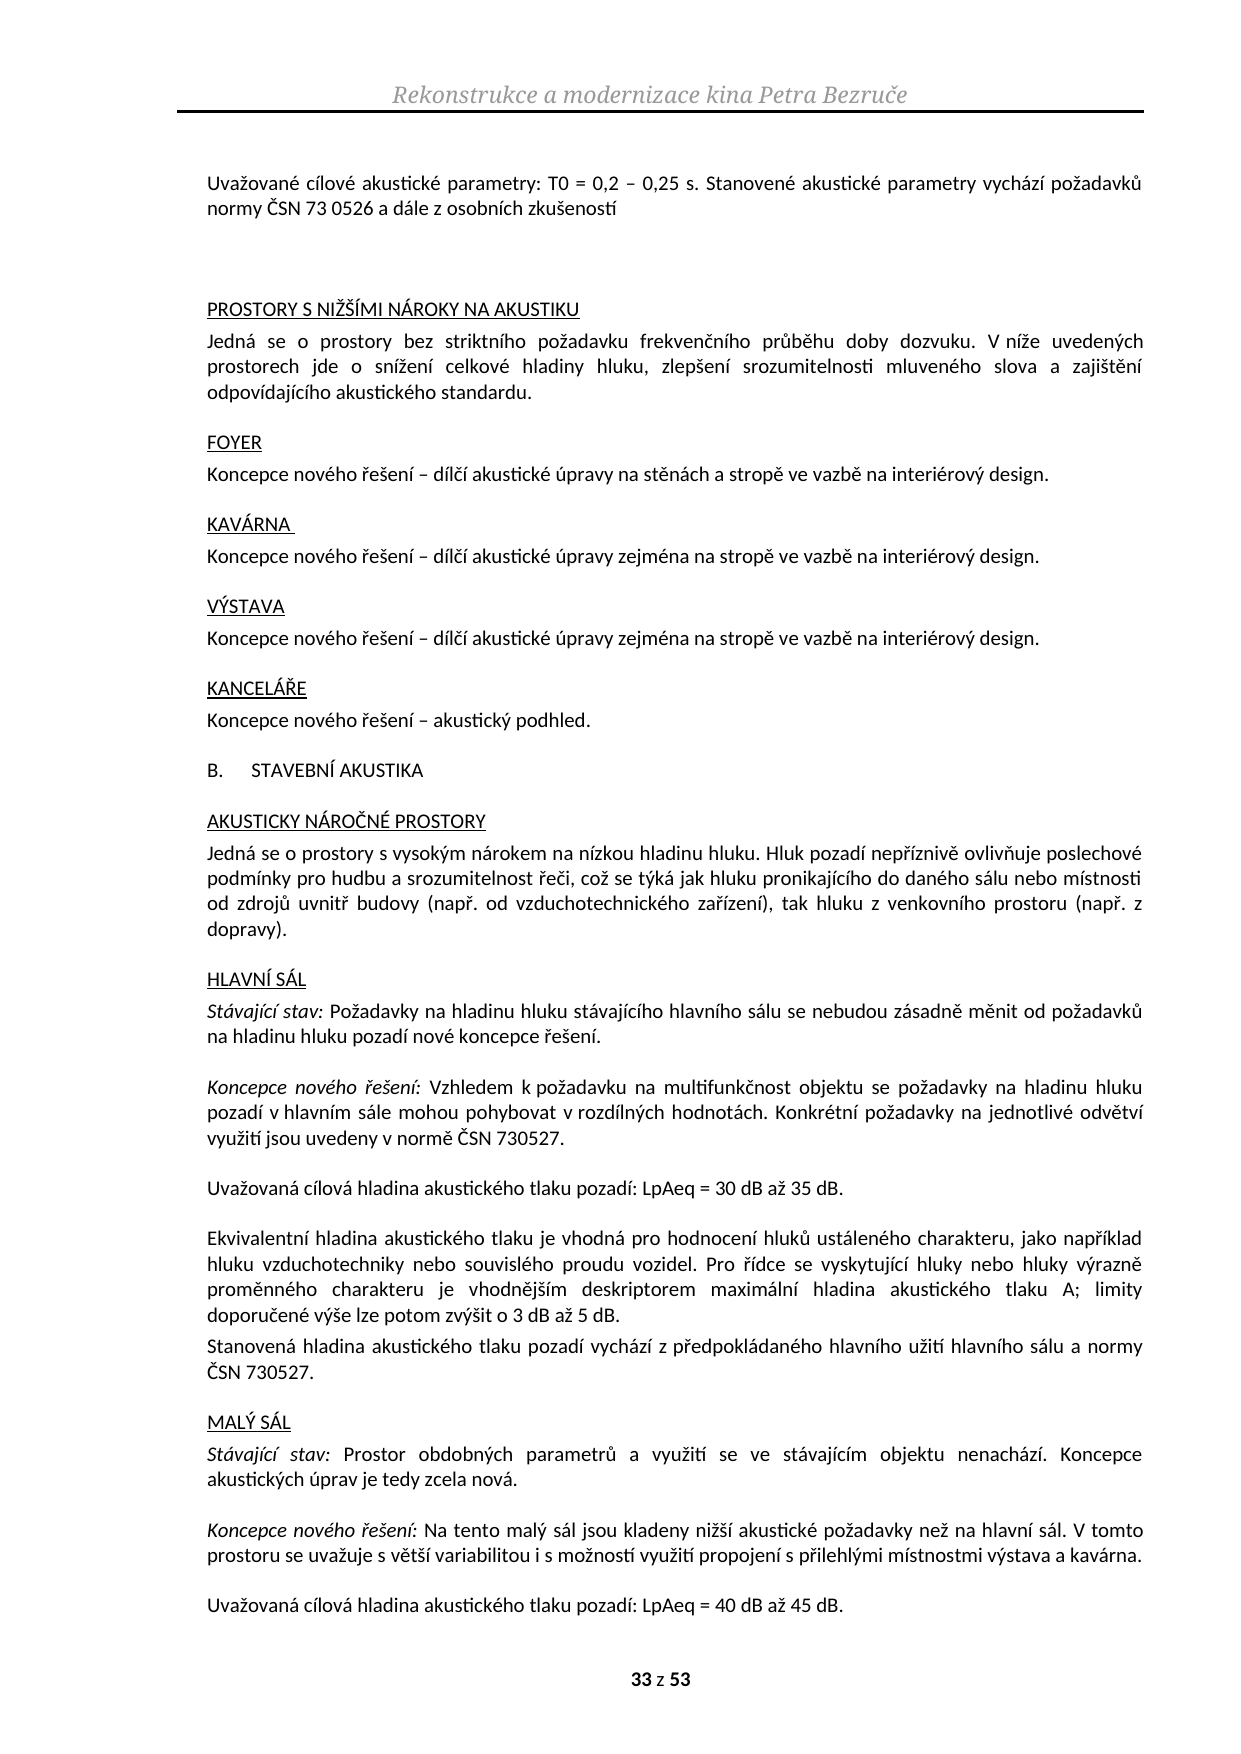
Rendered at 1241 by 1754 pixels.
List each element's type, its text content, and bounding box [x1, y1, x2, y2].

text MALÝ SÁL [207, 1409, 1144, 1435]
text Koncepce nového řešení: Na tento malý sál jsou kladeny nižší akustické požadavky než na hlavní sál. V tomto prostoru se uvažuje s větší variabilitou i s možností využití propojení s přilehlými místnostmi výstava a kavárna. [207, 1517, 1144, 1568]
text PROSTORY S NIŽŠÍMI NÁROKY NA AKUSTIKU [207, 296, 1144, 322]
text Jedná se o prostory s vysokým nárokem na nízkou hladinu hluku. Hluk pozadí nepříznivě ovlivňuje poslechové podmínky pro hudbu a srozumitelnost řeči, což se týká jak hluku pronikajícího do daného sálu nebo místnosti od zdrojů uvnitř budovy (např. od vzduchotechnického zařízení), tak hluku z venkovního prostoru (např. z dopravy). [207, 840, 1144, 941]
text Ekvivalentní hladina akustického tlaku je vhodná pro hodnocení hluků ustáleného charakteru, jako například hluku vzduchotechniky nebo souvislého proudu vozidel. Pro řídce se vyskytující hluky nebo hluky výrazně proměnného charakteru je vhodnějším deskriptorem maximální hladina akustického tlaku A; limity doporučené výše lze potom zvýšit o 3 dB až 5 dB. [207, 1226, 1144, 1327]
text Koncepce nového řešení – akustický podhled. [207, 707, 1144, 733]
subtitle STAVEBNÍ AKUSTIKA [207, 758, 1144, 783]
text Stanovená hladina akustického tlaku pozadí vychází z předpokládaného hlavního užití hlavního sálu a normy ČSN 730527. [207, 1333, 1144, 1384]
text Koncepce nového řešení – dílčí akustické úpravy zejména na stropě ve vazbě na interiérový design. [207, 543, 1144, 568]
text Koncepce nového řešení – dílčí akustické úpravy zejména na stropě ve vazbě na interiérový design. [207, 625, 1144, 651]
text Jedná se o prostory bez striktního požadavku frekvenčního průběhu doby dozvuku. V níže uvedených prostorech jde o snížení celkové hladiny hluku, zlepšení srozumitelnosti mluveného slova a zajištění odpovídajícího akustického standardu. [207, 328, 1144, 404]
text FOYER [207, 429, 1144, 455]
text KANCELÁŘE [207, 676, 1144, 701]
text Stávající stav: Požadavky na hladinu hluku stávajícího hlavního sálu se nebudou zásadně měnit od požadavků na hladinu hluku pozadí nové koncepce řešení. [207, 998, 1144, 1049]
text Uvažované cílové akustické parametry: T0 = 0,2 – 0,25 s. Stanovené akustické parametry vychází požadavků normy ČSN 73 0526 a dále z osobních zkušeností [207, 170, 1144, 221]
text VÝSTAVA [207, 593, 1144, 619]
text HLAVNÍ SÁL [207, 966, 1144, 992]
text AKUSTICKY NÁROČNÉ PROSTORY [207, 808, 1144, 833]
text Koncepce nového řešení: Vzhledem k požadavku na multifunkčnost objektu se požadavky na hladinu hluku pozadí v hlavním sále mohou pohybovat v rozdílných hodnotách. Konkrétní požadavky na jednotlivé odvětví využití jsou uvedeny v normě ČSN 730527. [207, 1074, 1144, 1150]
text Uvažovaná cílová hladina akustického tlaku pozadí: LpAeq = 30 dB až 35 dB. [207, 1175, 1144, 1201]
text Stávající stav: Prostor obdobných parametrů a využití se ve stávajícím objektu nenachází. Koncepce akustických úprav je tedy zcela nová. [207, 1441, 1144, 1492]
text KAVÁRNA [207, 511, 1144, 537]
text Koncepce nového řešení – dílčí akustické úpravy na stěnách a stropě ve vazbě na interiérový design. [207, 461, 1144, 486]
text Uvažovaná cílová hladina akustického tlaku pozadí: LpAeq = 40 dB až 45 dB. [207, 1593, 1144, 1618]
